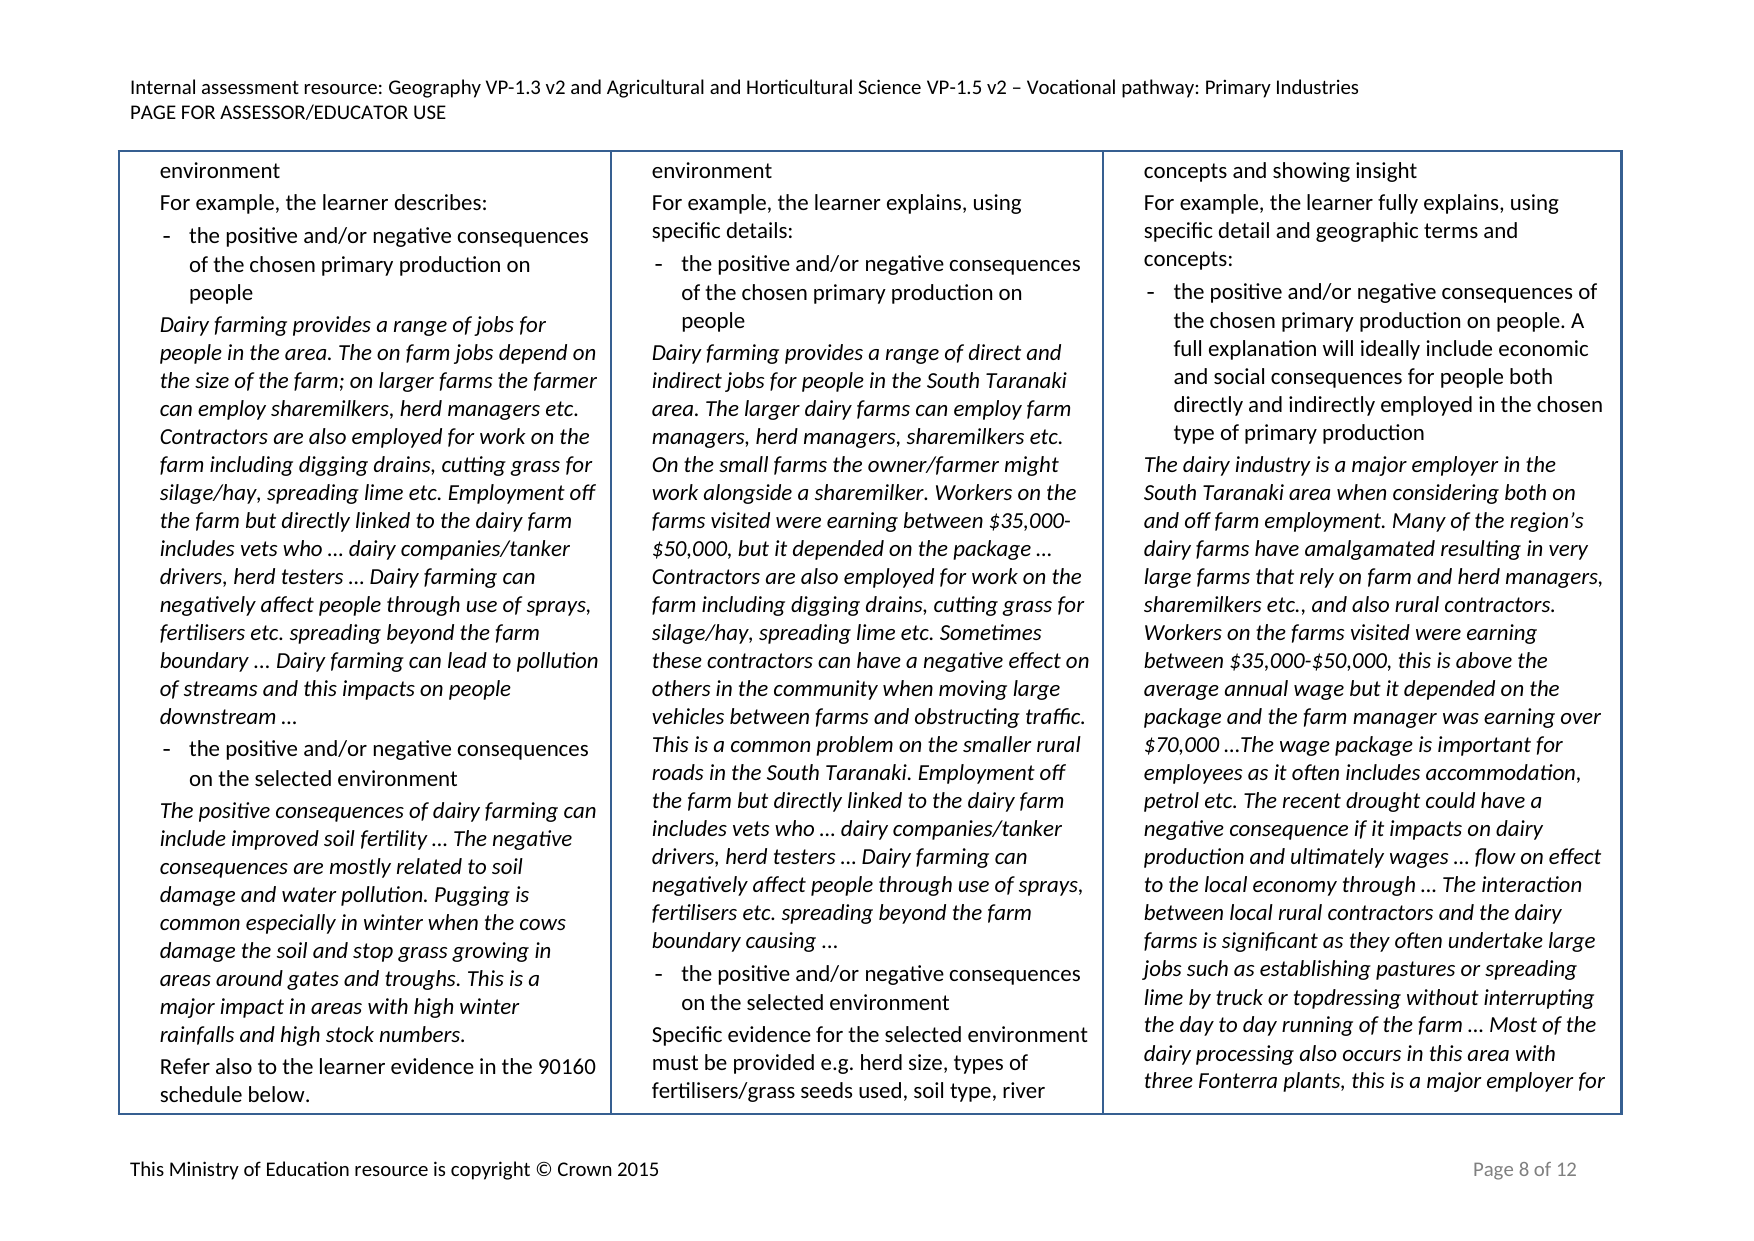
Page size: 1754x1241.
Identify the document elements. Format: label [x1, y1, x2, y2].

table_cell [1104, 152, 1620, 1112]
table_cell [120, 152, 610, 1112]
table_cell [612, 152, 1102, 1112]
